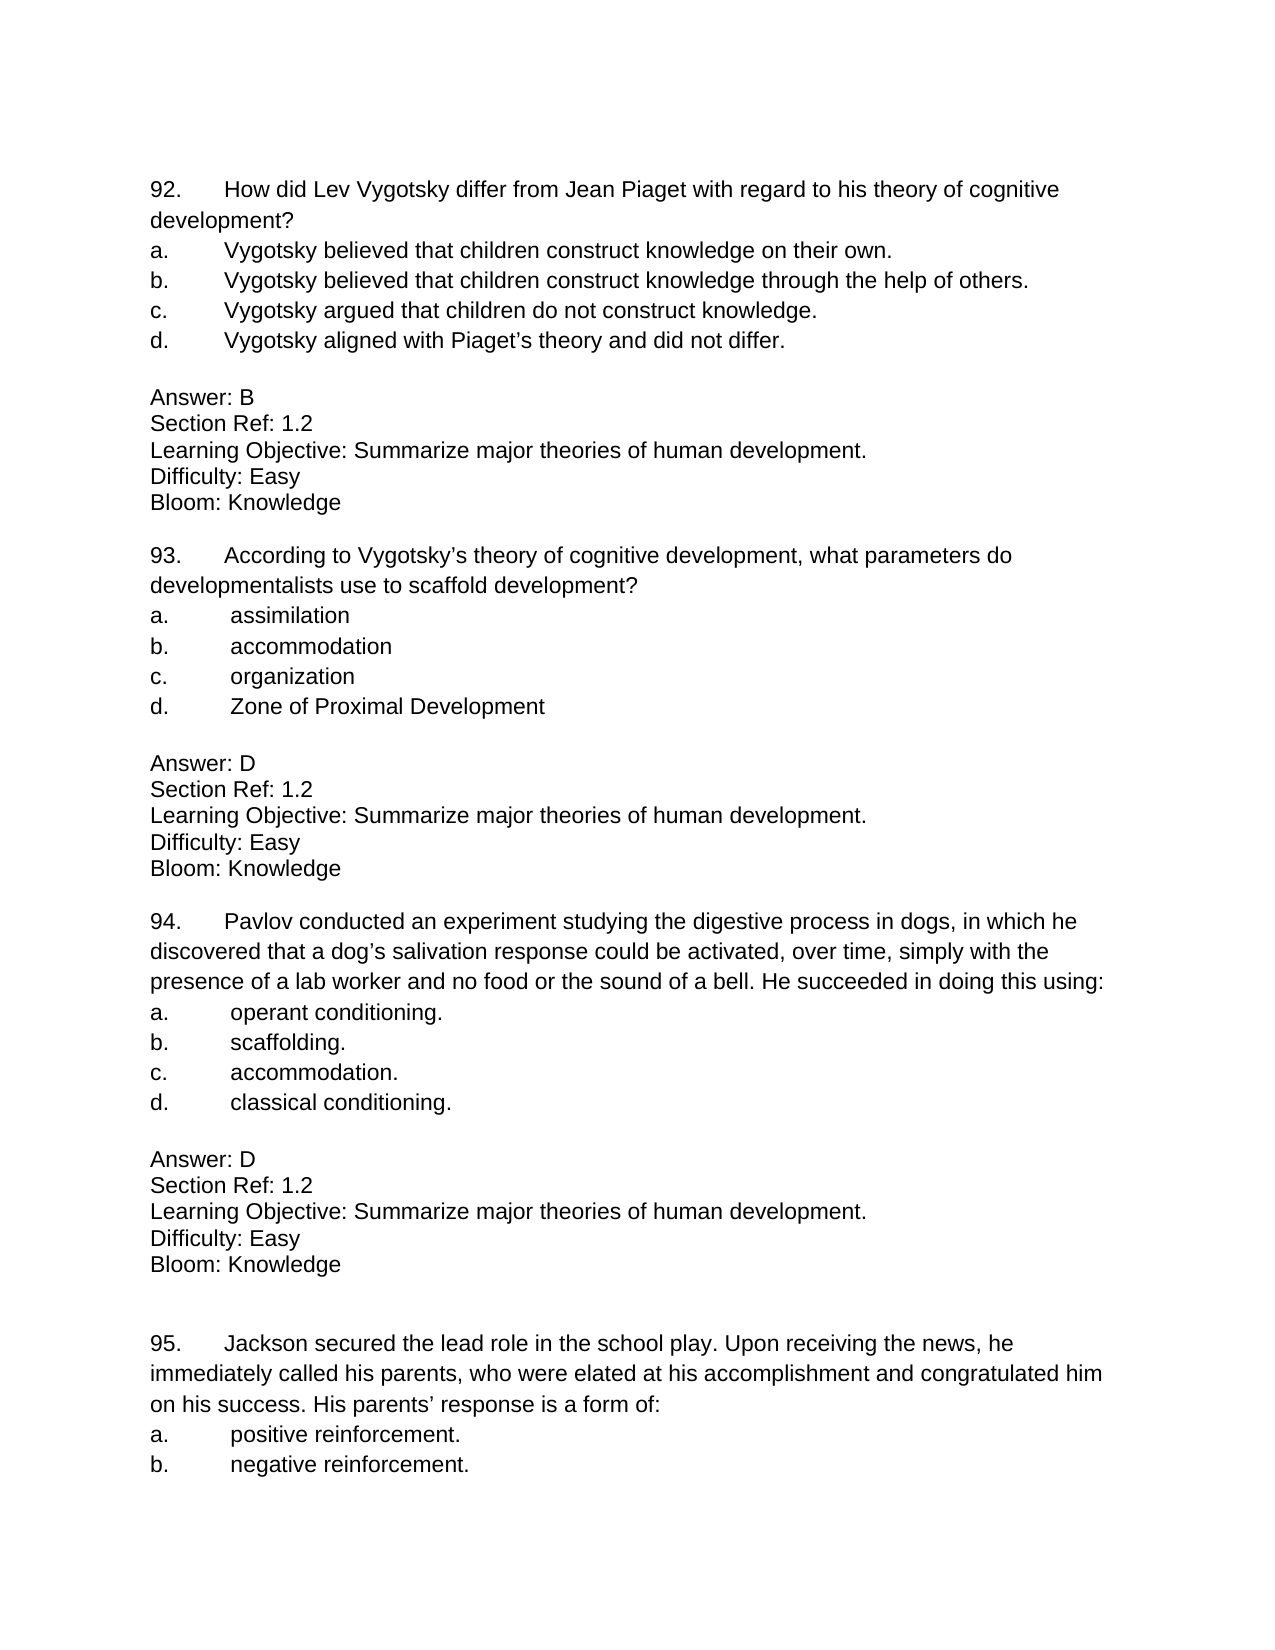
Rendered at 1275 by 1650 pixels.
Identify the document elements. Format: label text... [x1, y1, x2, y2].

list accommodation [150, 633, 1125, 659]
text Section Ref: 1.2 [150, 1172, 1125, 1198]
list Vygotsky believed that children construct knowledge through the help of others. [150, 267, 1125, 293]
text Answer: D [150, 750, 1125, 776]
text Difficulty: Easy [150, 463, 1125, 489]
list Vygotsky argued that children do not construct knowledge. [150, 297, 1125, 323]
list scaffolding. [150, 1029, 1125, 1055]
list According to Vygotsky’s theory of cognitive development, what parameters do developmentalists use to scaffold development? [150, 542, 1125, 599]
text Answer: B [150, 384, 1125, 410]
text Learning Objective: Summarize major theories of human development. [150, 1198, 1125, 1225]
list operant conditioning. [150, 998, 1125, 1025]
text Bloom: Knowledge [150, 855, 1125, 881]
list Pavlov conducted an experiment studying the digestive process in dogs, in which he discovered that a dog’s salivation response could be activated, over time, simply with the presence of a lab worker and no food or the sound of a bell. He succeeded in doing this using: [150, 908, 1125, 994]
list accommodation. [150, 1059, 1125, 1085]
text Bloom: Knowledge [150, 1251, 1125, 1277]
text Learning Objective: Summarize major theories of human development. [150, 802, 1125, 829]
list positive reinforcement. [150, 1421, 1125, 1447]
text Section Ref: 1.2 [150, 776, 1125, 802]
text Section Ref: 1.2 [150, 410, 1125, 437]
text Difficulty: Easy [150, 1225, 1125, 1251]
text Bloom: Knowledge [150, 489, 1125, 516]
list organization [150, 663, 1125, 689]
list classical conditioning. [150, 1089, 1125, 1115]
list Vygotsky believed that children construct knowledge on their own. [150, 237, 1125, 263]
list negative reinforcement. [150, 1451, 1125, 1477]
list assimilation [150, 602, 1125, 629]
list Jackson secured the lead role in the school play. Upon receiving the news, he immediately called his parents, who were elated at his accomplishment and congratulated him on his success. His parents’ response is a form of: [150, 1330, 1125, 1417]
text Difficulty: Easy [150, 829, 1125, 855]
text Learning Objective: Summarize major theories of human development. [150, 437, 1125, 463]
list Vygotsky aligned with Piaget’s theory and did not differ. [150, 327, 1125, 354]
list Zone of Proximal Development [150, 693, 1125, 719]
text Answer: D [150, 1146, 1125, 1172]
list How did Lev Vygotsky differ from Jean Piaget with regard to his theory of cognitive development? [150, 176, 1125, 233]
